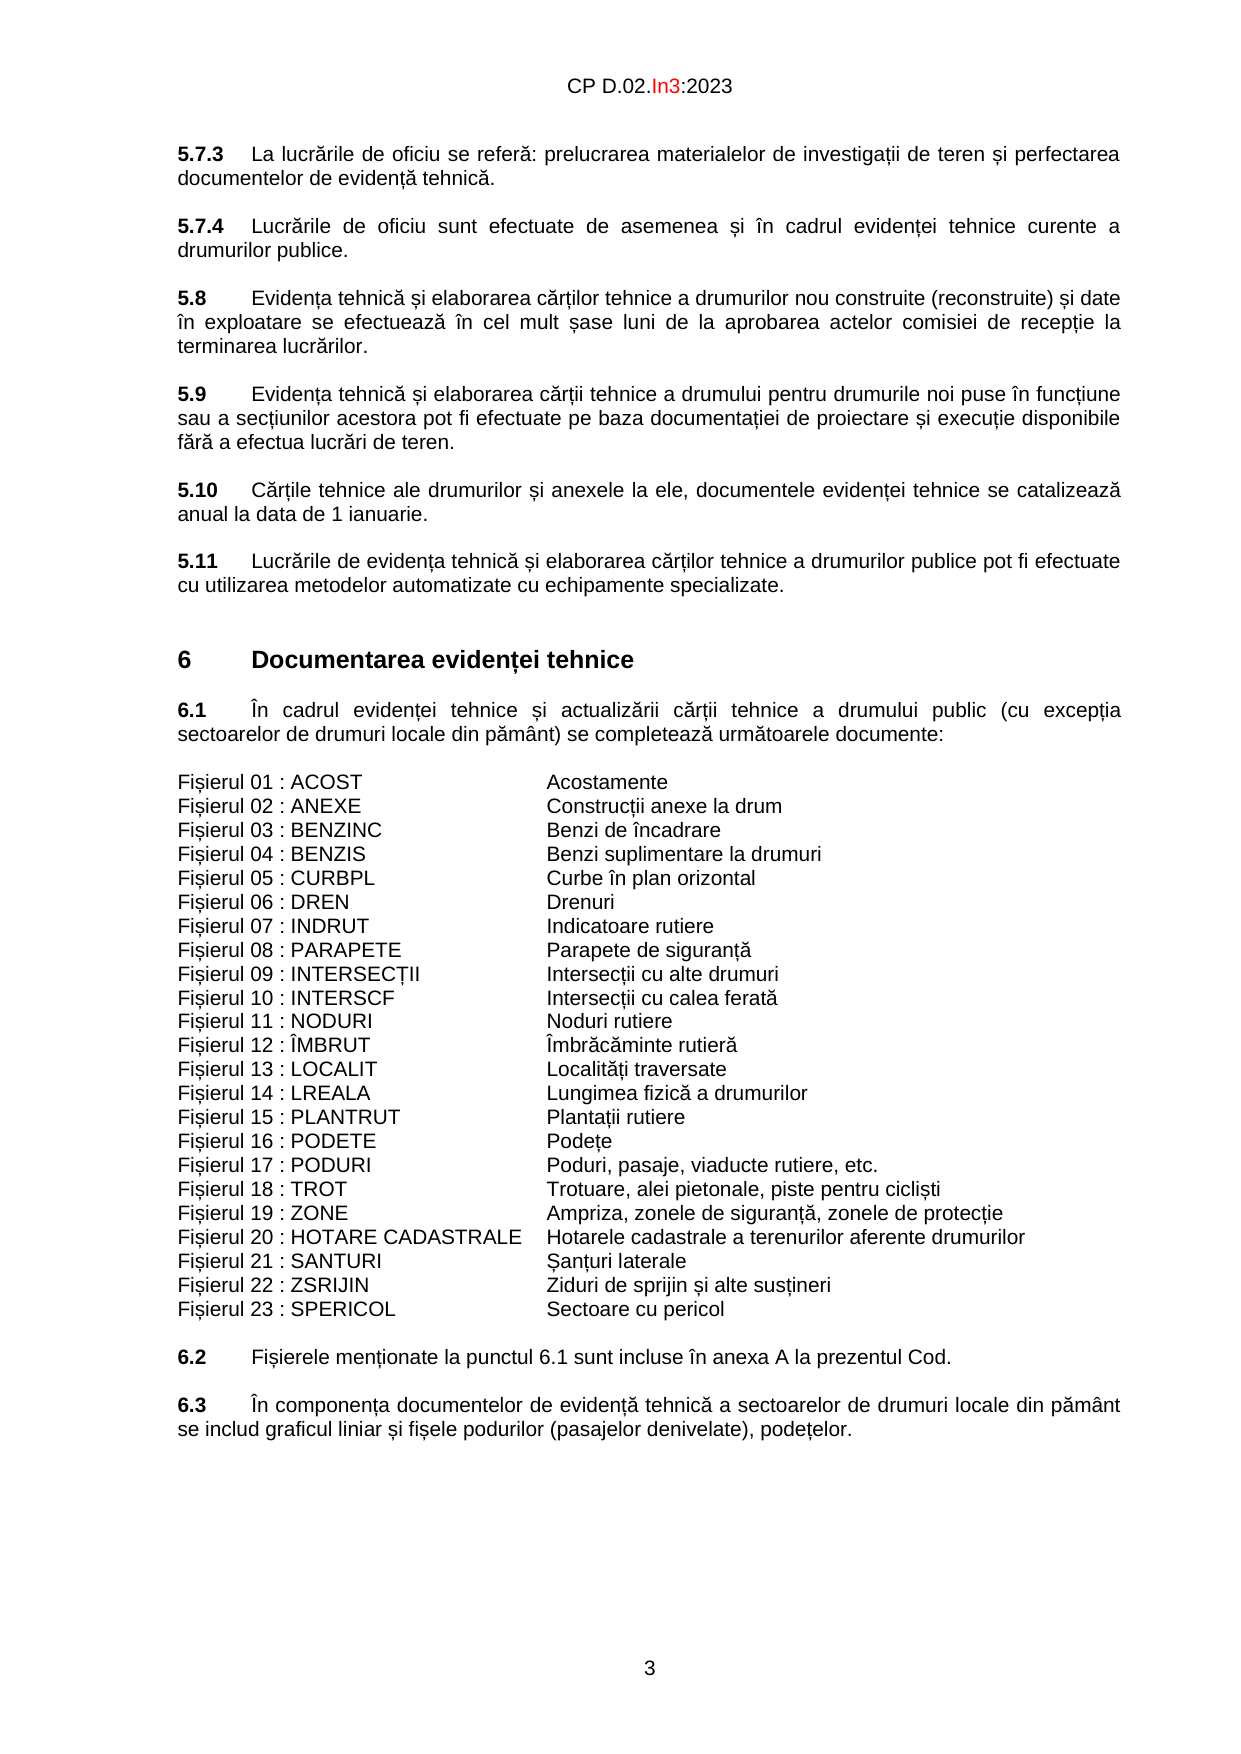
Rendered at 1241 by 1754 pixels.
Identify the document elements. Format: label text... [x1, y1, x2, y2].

text 6.2 Fișierele menționate la punctul 6.1 sunt incluse în anexa A la prezentul Cod. [177, 1345, 1122, 1369]
text 5.8 Evidența tehnică și elaborarea cărților tehnice a drumurilor nou construite (reconstruite) și date în exploatare se efectuează în cel mult șase luni de la aprobarea actelor comisiei de recepție la terminarea lucrărilor. [177, 286, 1122, 358]
text Fișierul 10 : INTERSCF Intersecții cu calea ferată [177, 985, 1122, 1009]
text Fișierul 17 : PODURI Poduri, pasaje, viaducte rutiere, etc. [177, 1153, 1122, 1177]
text Fișierul 06 : DREN Drenuri [177, 889, 1122, 913]
text Fișierul 16 : PODETE Podețe [177, 1129, 1122, 1153]
text Fișierul 15 : PLANTRUT Plantații rutiere [177, 1105, 1122, 1129]
text 6.3 În componența documentelor de evidență tehnică a sectoarelor de drumuri locale din pământ se includ graficul liniar și fișele podurilor (pasajelor denivelate), podețelor. [177, 1393, 1122, 1441]
text 5.7.3 La lucrările de oficiu se referă: prelucrarea materialelor de investigații de teren și perfectarea documentelor de evidență tehnică. [177, 142, 1122, 190]
text Fișierul 13 : LOCALIT Localități traversate [177, 1057, 1122, 1081]
text 5.11 Lucrările de evidența tehnică și elaborarea cărților tehnice a drumurilor publice pot fi efectuate cu utilizarea metodelor automatizate cu echipamente specializate. [177, 549, 1122, 597]
text Fișierul 09 : INTERSECȚII Intersecții cu alte drumuri [177, 961, 1122, 985]
text Fișierul 12 : ÎMBRUT Îmbrăcăminte rutieră [177, 1033, 1122, 1057]
text Fișierul 02 : ANEXE Construcții anexe la drum [177, 794, 1122, 818]
text 5.7.4 Lucrările de oficiu sunt efectuate de asemenea și în cadrul evidenței tehnice curente a drumurilor publice. [177, 214, 1122, 262]
text Fișierul 11 : NODURI Noduri rutiere [177, 1009, 1122, 1033]
text Fișierul 03 : BENZINC Benzi de încadrare [177, 818, 1122, 842]
text Fișierul 19 : ZONE Ampriza, zonele de siguranță, zonele de protecție [177, 1201, 1122, 1225]
text Fișierul 01 : ACOST Acostamente [177, 770, 1122, 794]
text Fișierul 21 : SANTURI Șanțuri laterale [177, 1249, 1122, 1273]
text Fișierul 08 : PARAPETE Parapete de siguranță [177, 937, 1122, 961]
text Fișierul 04 : BENZIS Benzi suplimentare la drumuri [177, 842, 1122, 866]
text 6 Documentarea evidenței tehnice [177, 645, 1122, 674]
text Fișierul 22 : ZSRIJIN Ziduri de sprijin și alte susțineri [177, 1273, 1122, 1297]
text Fișierul 07 : INDRUT Indicatoare rutiere [177, 913, 1122, 937]
text Fișierul 05 : CURBPL Curbe în plan orizontal [177, 866, 1122, 889]
text 5.10 Cărțile tehnice ale drumurilor și anexele la ele, documentele evidenței tehnice se catalizează anual la data de 1 ianuarie. [177, 477, 1122, 525]
text 6.1 În cadrul evidenței tehnice și actualizării cărții tehnice a drumului public (cu excepția sectoarelor de drumuri locale din pământ) se completează următoarele documente: [177, 698, 1122, 746]
text Fișierul 18 : TROT Trotuare, alei pietonale, piste pentru cicliști [177, 1177, 1122, 1201]
text 5.9 Evidența tehnică și elaborarea cărții tehnice a drumului pentru drumurile noi puse în funcțiune sau a secțiunilor acestora pot fi efectuate pe baza documentației de proiectare și execuție disponibile fără a efectua lucrări de teren. [177, 382, 1122, 453]
text Fișierul 14 : LREALA Lungimea fizică a drumurilor [177, 1081, 1122, 1105]
text Fișierul 23 : SPERICOL Sectoare cu pericol [177, 1297, 1122, 1321]
text Fișierul 20 : HOTARE CADASTRALE Hotarele cadastrale a terenurilor aferente drumurilor [177, 1225, 1122, 1249]
